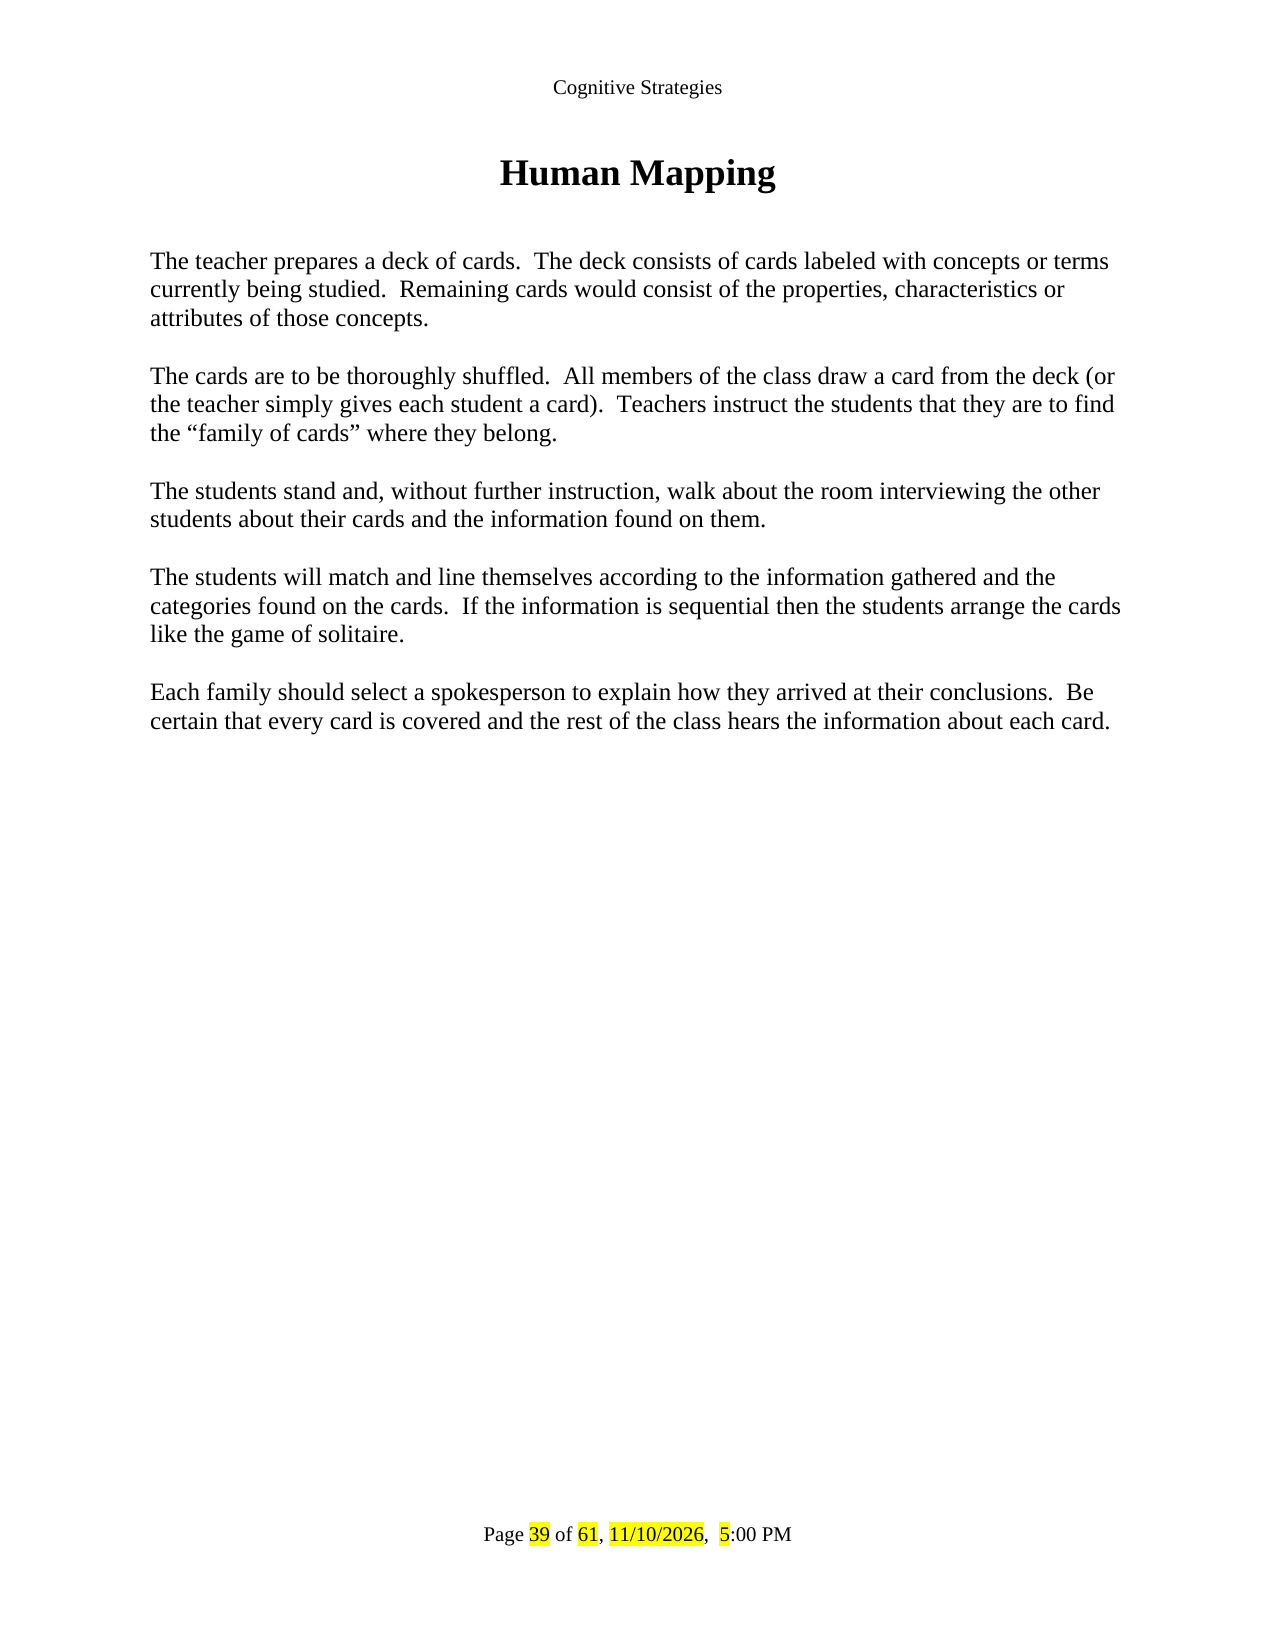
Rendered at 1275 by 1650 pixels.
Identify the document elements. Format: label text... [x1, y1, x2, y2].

subtitle The teacher prepares a deck of cards. The deck consists of cards labeled with concepts or terms currently being studied. Remaining cards would consist of the properties, characteristics or attributes of those concepts. [150, 246, 1125, 332]
subtitle The students will match and line themselves according to the information gathered and the categories found on the cards. If the information is sequential then the students arrange the cards like the game of solitaire. [150, 562, 1125, 648]
subtitle The cards are to be thoroughly shuffled. All members of the class draw a card from the deck (or the teacher simply gives each student a card). Teachers instruct the students that they are to find the “family of cards” where they belong. [150, 361, 1125, 447]
subtitle Each family should select a spokesperson to explain how they arrived at their conclusions. Be certain that every card is covered and the rest of the class hears the information about each card. [150, 677, 1125, 734]
subtitle The students stand and, without further instruction, walk about the room interviewing the other students about their cards and the information found on them. [150, 476, 1125, 533]
subtitle Human Mapping [150, 150, 1125, 193]
